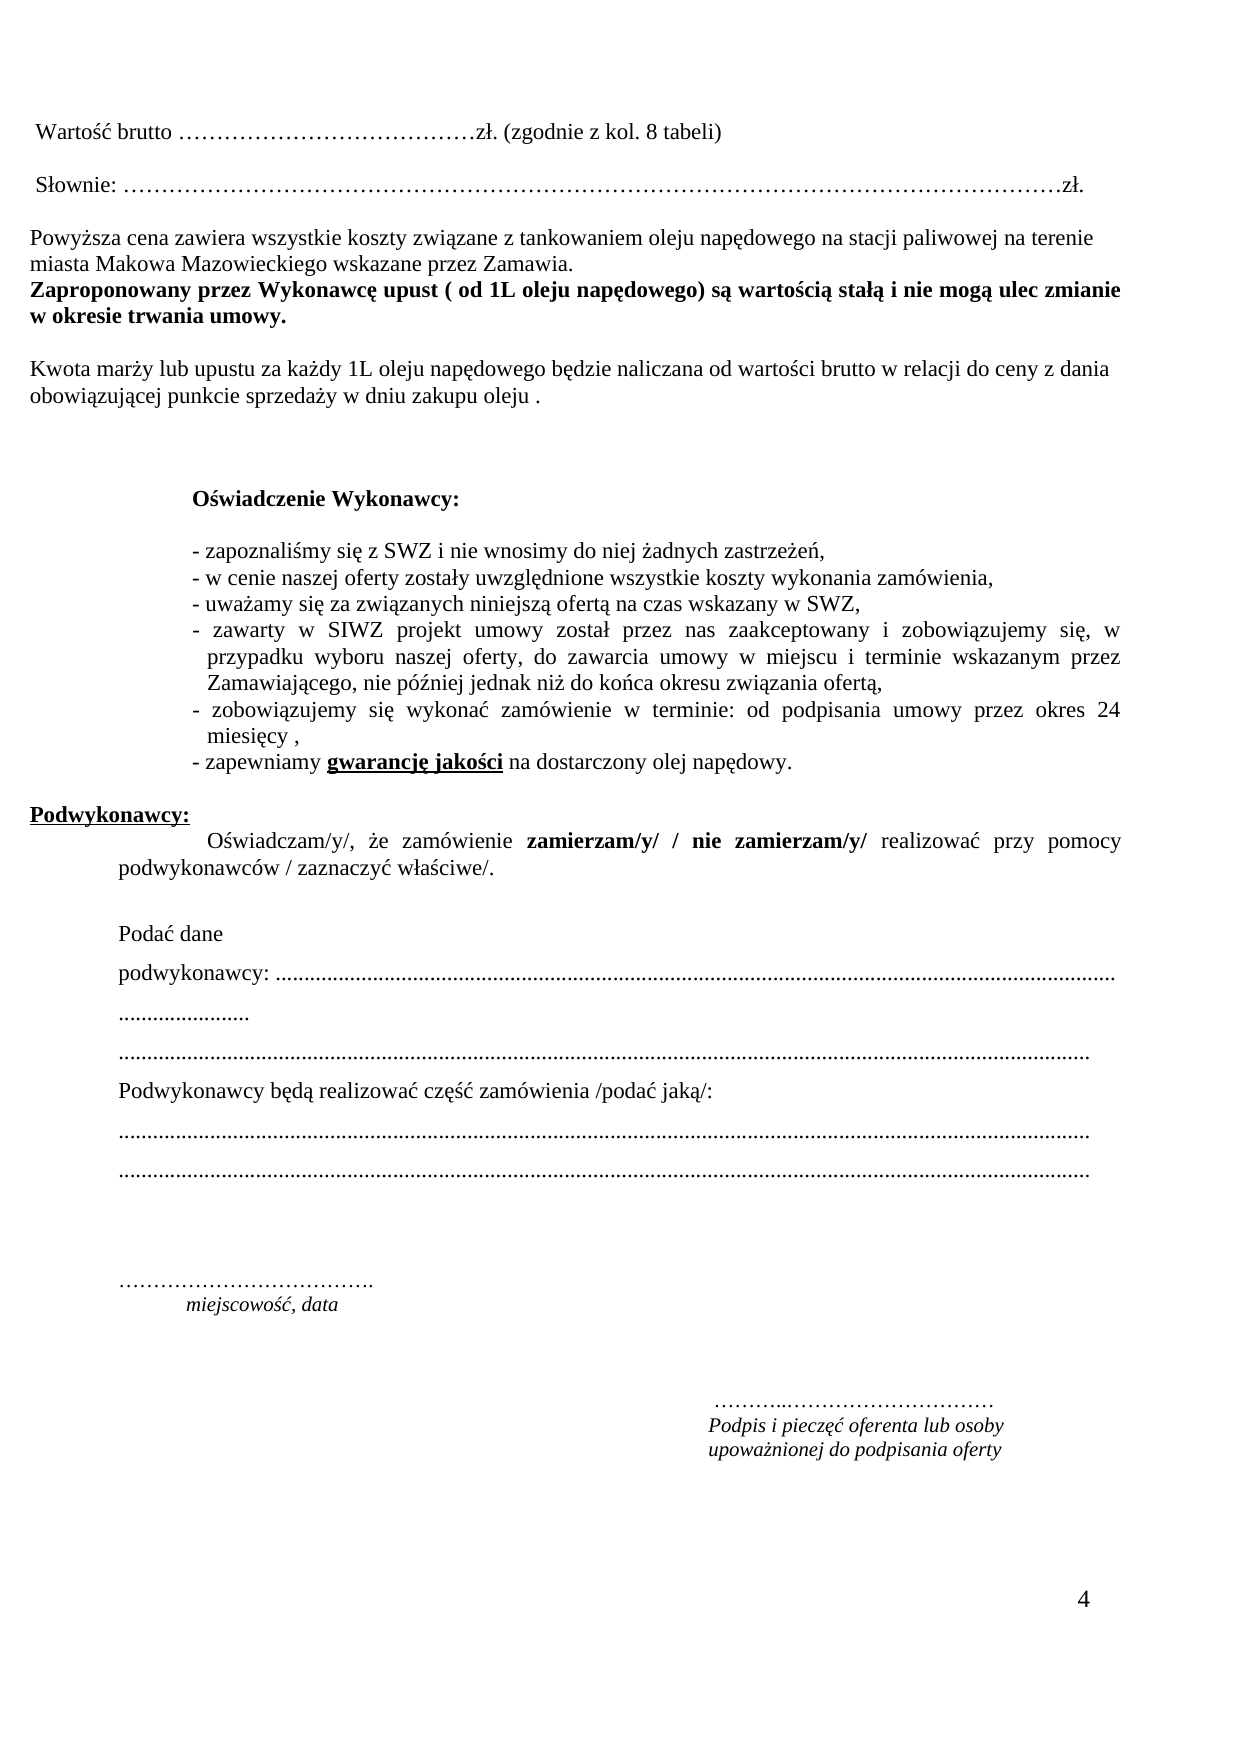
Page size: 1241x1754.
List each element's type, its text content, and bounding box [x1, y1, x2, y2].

text ………..………………………… [634, 1388, 1122, 1412]
text ………………………………. [118, 1268, 1122, 1292]
text Podwykonawcy: [29, 801, 1122, 827]
text - w cenie naszej oferty zostały uwzględnione wszystkie koszty wykonania zamówienia, [192, 564, 1122, 590]
text - zobowiązujemy się wykonać zamówienie w terminie: od podpisania umowy przez okres 24 miesięcy , [192, 696, 1122, 748]
text Podwykonawcy będą realizować część zamówienia /podać jaką/: [118, 1077, 1122, 1104]
text Podpis i pieczęć oferenta lub osoby upoważnionej do podpisania oferty [708, 1412, 1122, 1461]
text .......................................................................................................................................................................... [118, 1156, 1122, 1183]
text - uważamy się za związanych niniejszą ofertą na czas wskazany w SWZ, [192, 590, 1122, 617]
text Wartość brutto …………………………………zł. (zgodnie z kol. 8 tabeli) [29, 118, 1122, 144]
text Powyższa cena zawiera wszystkie koszty związane z tankowaniem oleju napędowego na stacji paliwowej na terenie miasta Makowa Mazowieckiego wskazane przez Zamawia. [29, 223, 1122, 276]
text Zaproponowany przez Wykonawcę upust ( od 1L oleju napędowego) są wartością stałą i nie mogą ulec zmianie w okresie trwania umowy. [29, 276, 1122, 329]
text Podać dane podwykonawcy: .......................................................................................................................................................................... [118, 919, 1122, 1025]
text .......................................................................................................................................................................... [118, 1117, 1122, 1143]
text Oświadczenie Wykonawcy: [192, 485, 1122, 511]
text Kwota marży lub upustu za każdy 1L oleju napędowego będzie naliczana od wartości brutto w relacji do ceny z dania obowiązującej punkcie sprzedaży w dniu zakupu oleju . [29, 355, 1122, 408]
text - zapewniamy gwarancję jakości na dostarczony olej napędowy. [192, 748, 1122, 775]
text miejscowość, data [118, 1292, 1122, 1316]
text Słownie: ……………………………………………………………………………………………………………zł. [29, 171, 1122, 197]
text - zawarty w SIWZ projekt umowy został przez nas zaakceptowany i zobowiązujemy się, w przypadku wyboru naszej oferty, do zawarcia umowy w miejscu i terminie wskazanym przez Zamawiającego, nie później jednak niż do końca okresu związania ofertą, [192, 617, 1122, 696]
text Oświadczam/y/, że zamówienie zamierzam/y/ / nie zamierzam/y/ realizować przy pomocy podwykonawców / zaznaczyć właściwe/. [118, 827, 1122, 880]
text - zapoznaliśmy się z SWZ i nie wnosimy do niej żadnych zastrzeżeń, [192, 537, 1122, 564]
text .......................................................................................................................................................................... [118, 1038, 1122, 1064]
